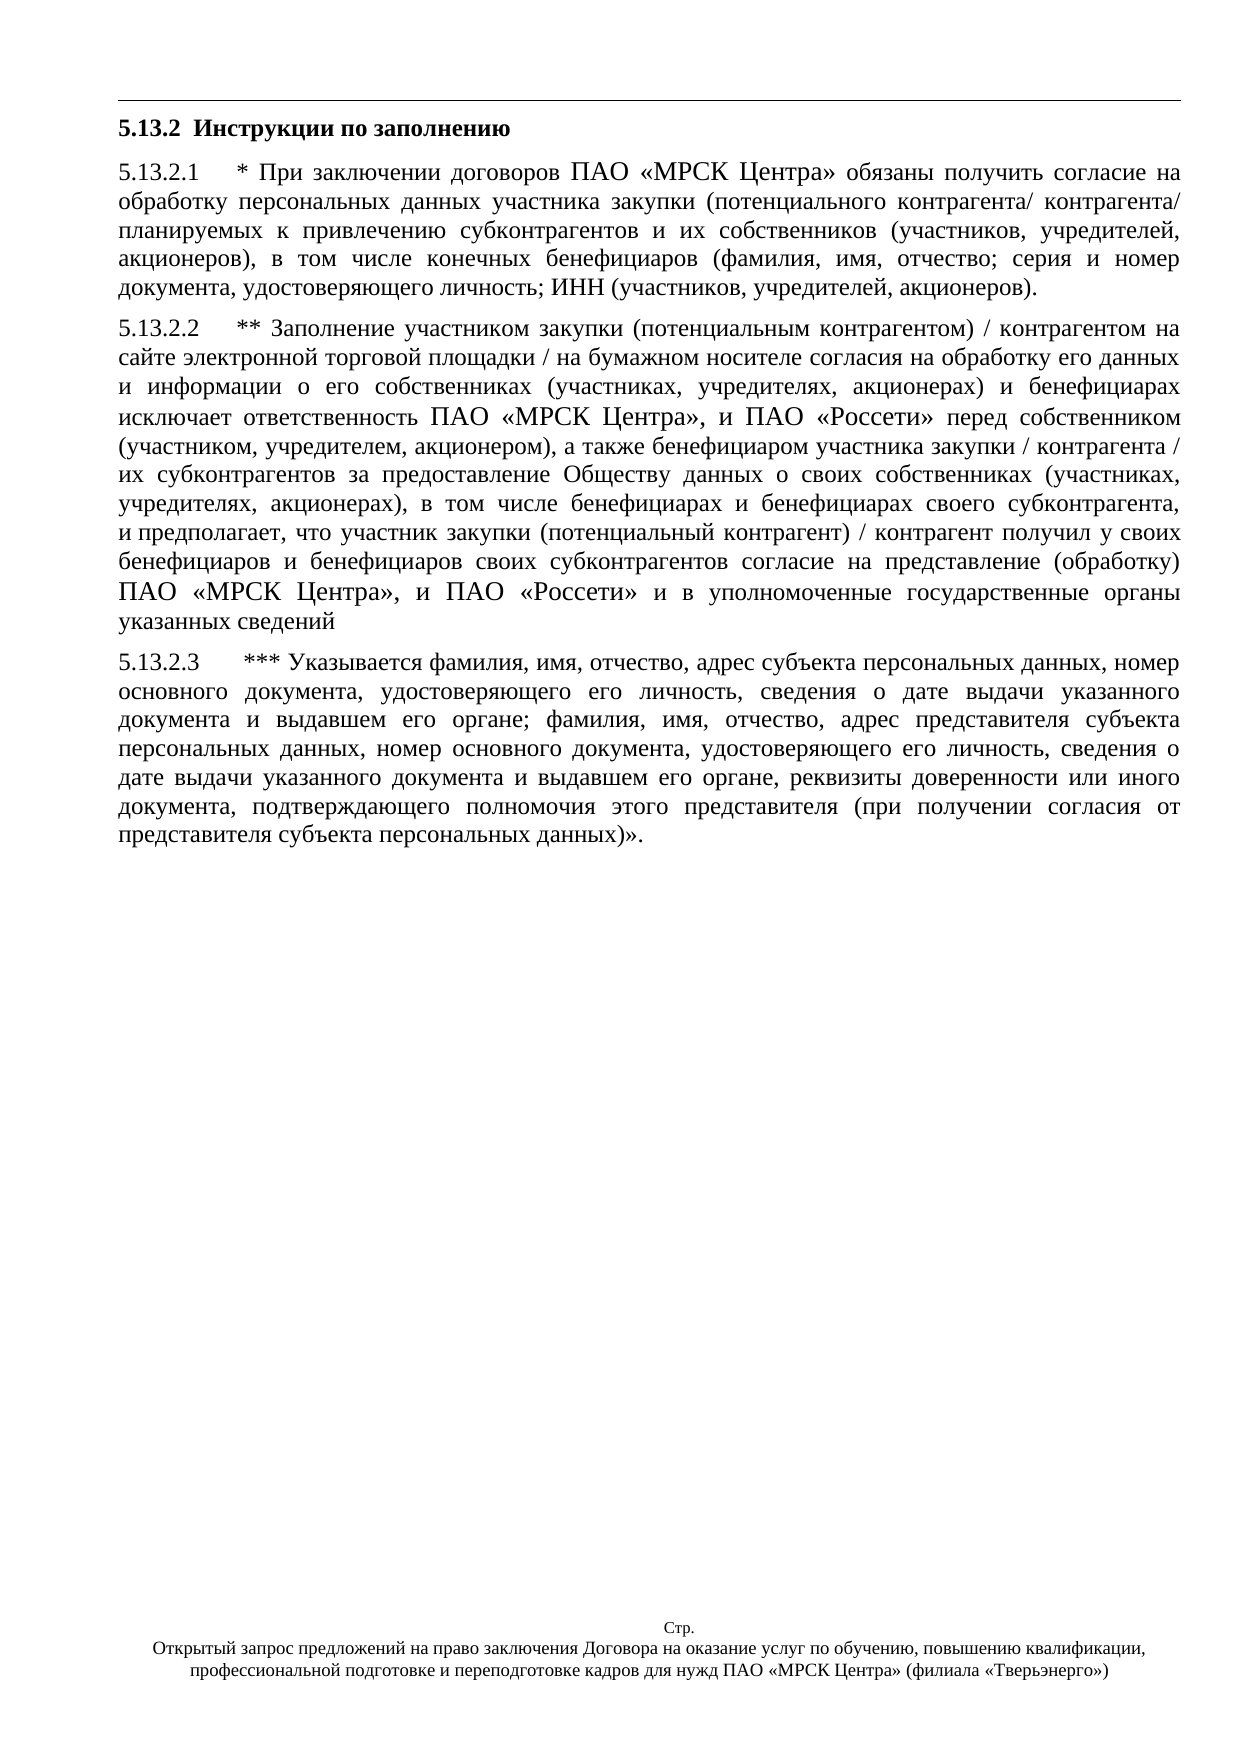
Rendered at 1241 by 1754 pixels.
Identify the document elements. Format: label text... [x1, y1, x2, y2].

list ** Заполнение участником закупки (потенциальным контрагентом) / контрагентом на сайте электронной торговой площадки / на бумажном носителе согласия на обработку его данных и информации о его собственниках (участниках, учредителях, акционерах) и бенефициарах исключает ответственность ПАО «МРСК Центра», и ПАО «Россети» перед собственником (участником, учредителем, акционером), а также бенефициаром участника закупки / контрагента / их субконтрагентов за предоставление Обществу данных о своих собственниках (участниках, учредителях, акционерах), в том числе бенефициарах и бенефициарах своего субконтрагента, и предполагает, что участник закупки (потенциальный контрагент) / контрагент получил у своих бенефициаров и бенефициаров своих субконтрагентов согласие на представление (обработку) ПАО «МРСК Центра», и ПАО «Россети» и в уполномоченные государственные органы указанных сведений [118, 313, 1181, 634]
list *** Указывается фамилия, имя, отчество, адрес субъекта персональных данных, номер основного документа, удостоверяющего его личность, сведения о дате выдачи указанного документа и выдавшем его органе; фамилия, имя, отчество, адрес представителя субъекта персональных данных, номер основного документа, удостоверяющего его личность, сведения о дате выдачи указанного документа и выдавшем его органе, реквизиты доверенности или иного документа, подтверждающего полномочия этого представителя (при получении согласия от представителя субъекта персональных данных)». [118, 647, 1181, 848]
list * При заключении договоров ПАО «МРСК Центра» обязаны получить согласие на обработку персональных данных участника закупки (потенциального контрагента/ контрагента/ планируемых к привлечению субконтрагентов и их собственников (участников, учредителей, акционеров), в том числе конечных бенефициаров (фамилия, имя, отчество; серия и номер документа, удостоверяющего личность; ИНН (участников, учредителей, акционеров). [118, 155, 1181, 301]
subtitle Инструкции по заполнению [118, 113, 1181, 142]
